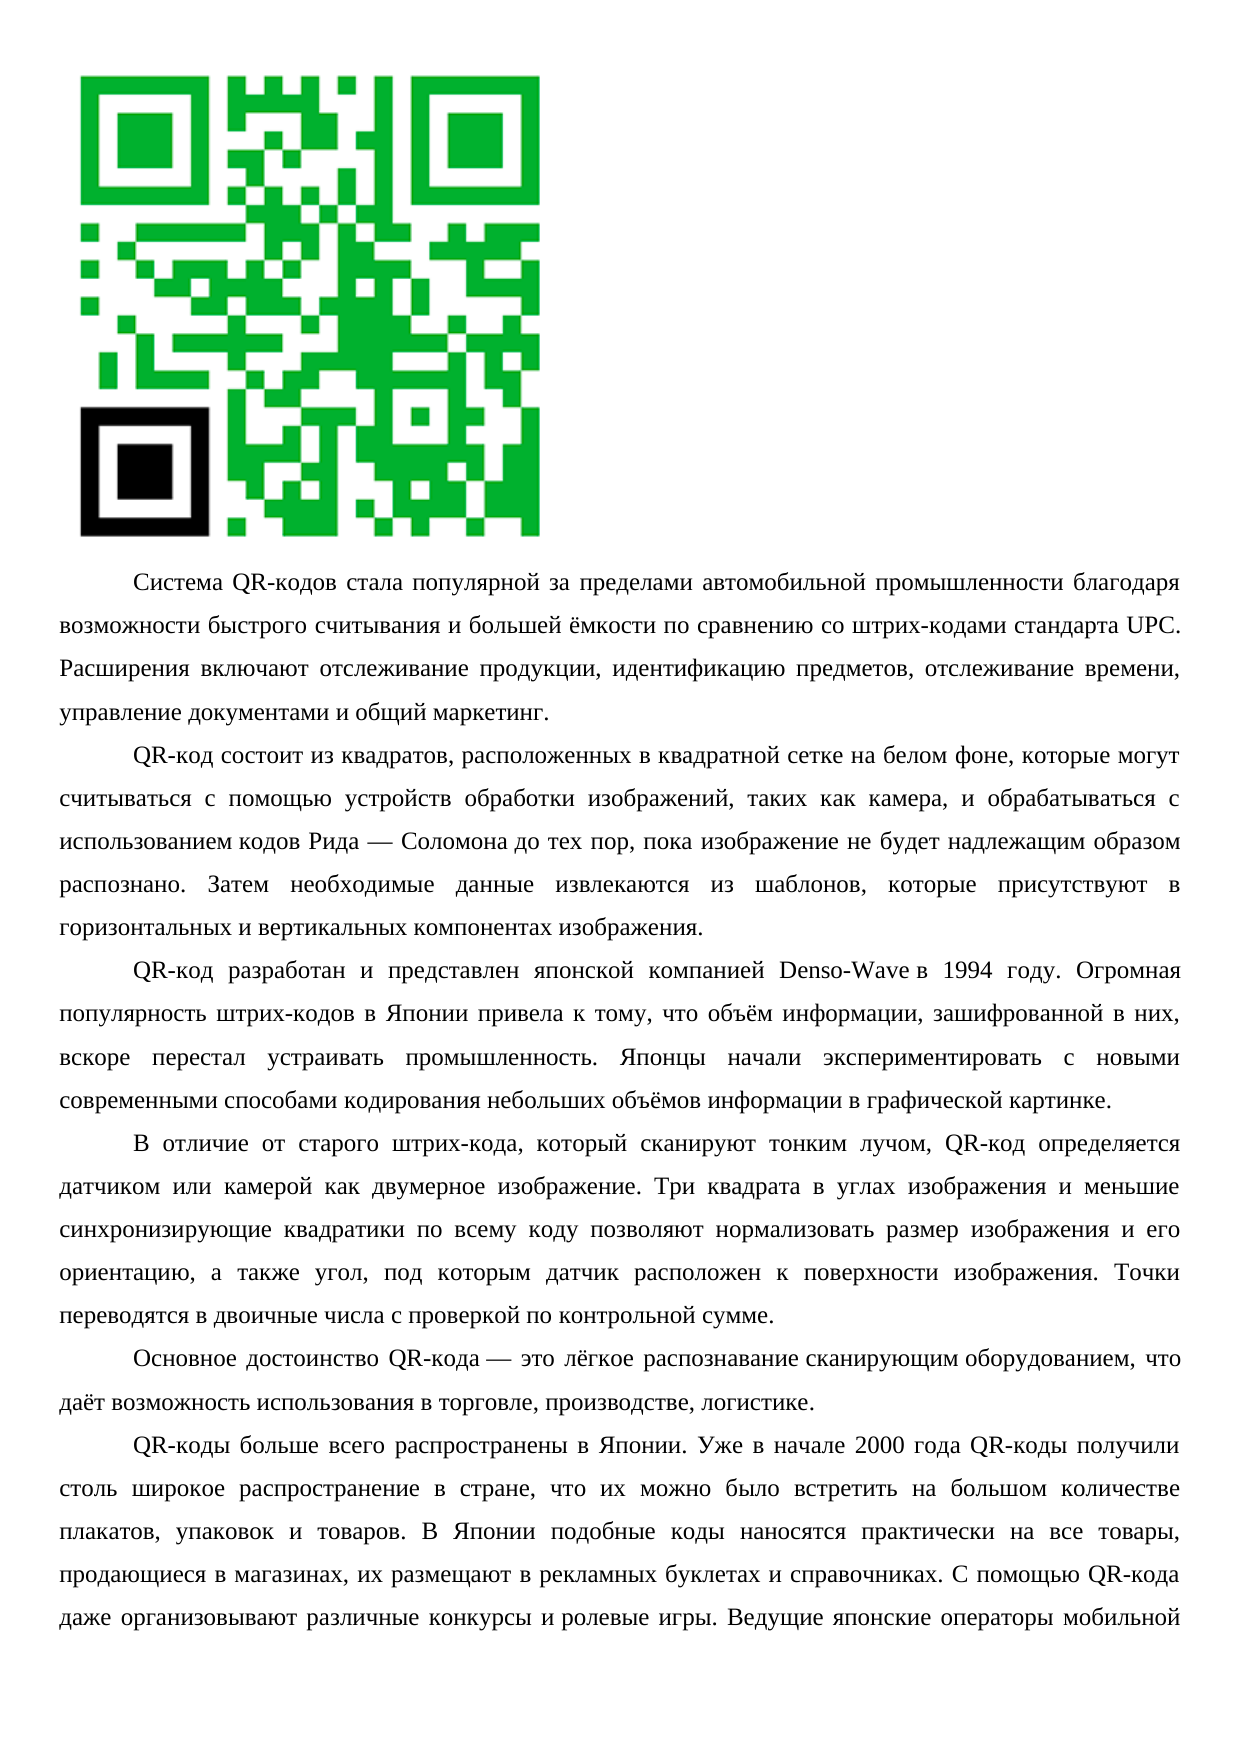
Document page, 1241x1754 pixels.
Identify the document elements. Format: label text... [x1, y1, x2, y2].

text QR-код состоит из квадратов, расположенных в квадратной сетке на белом фоне, которые могут считываться с помощью устройств обработки изображений, таких как камера, и обрабатываться с использованием кодов Рида — Соломона до тех пор, пока изображение не будет надлежащим образом распознано. Затем необходимые данные извлекаются из шаблонов, которые присутствуют в горизонтальных и вертикальных компонентах изображения. [59, 740, 1181, 941]
picture [59, 59, 559, 553]
text В отличие от старого штрих-кода, который сканируют тонким лучом, QR-код определяется датчиком или камерой как двумерное изображение. Три квадрата в углах изображения и меньшие синхронизирующие квадратики по всему коду позволяют нормализовать размер изображения и его ориентацию, а также угол, под которым датчик расположен к поверхности изображения. Точки переводятся в двоичные числа с проверкой по контрольной сумме. [59, 1128, 1181, 1329]
text Основное достоинство QR-кода — это лёгкое распознавание сканирующим оборудованием, что даёт возможность использования в торговле, производстве, логистике. [59, 1343, 1181, 1415]
text QR-код разработан и представлен японской компанией Denso-Wave в 1994 году. Огромная популярность штрих-кодов в Японии привела к тому, что объём информации, зашифрованной в них, вскоре перестал устраивать промышленность. Японцы начали экспериментировать с новыми современными способами кодирования небольших объёмов информации в графической картинке. [59, 955, 1181, 1113]
text Система QR-кодов стала популярной за пределами автомобильной промышленности благодаря возможности быстрого считывания и большей ёмкости по сравнению со штрих-кодами стандарта UPC. Расширения включают отслеживание продукции, идентификацию предметов, отслеживание времени, управление документами и общий маркетинг. [59, 567, 1181, 725]
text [59, 1430, 1181, 1631]
